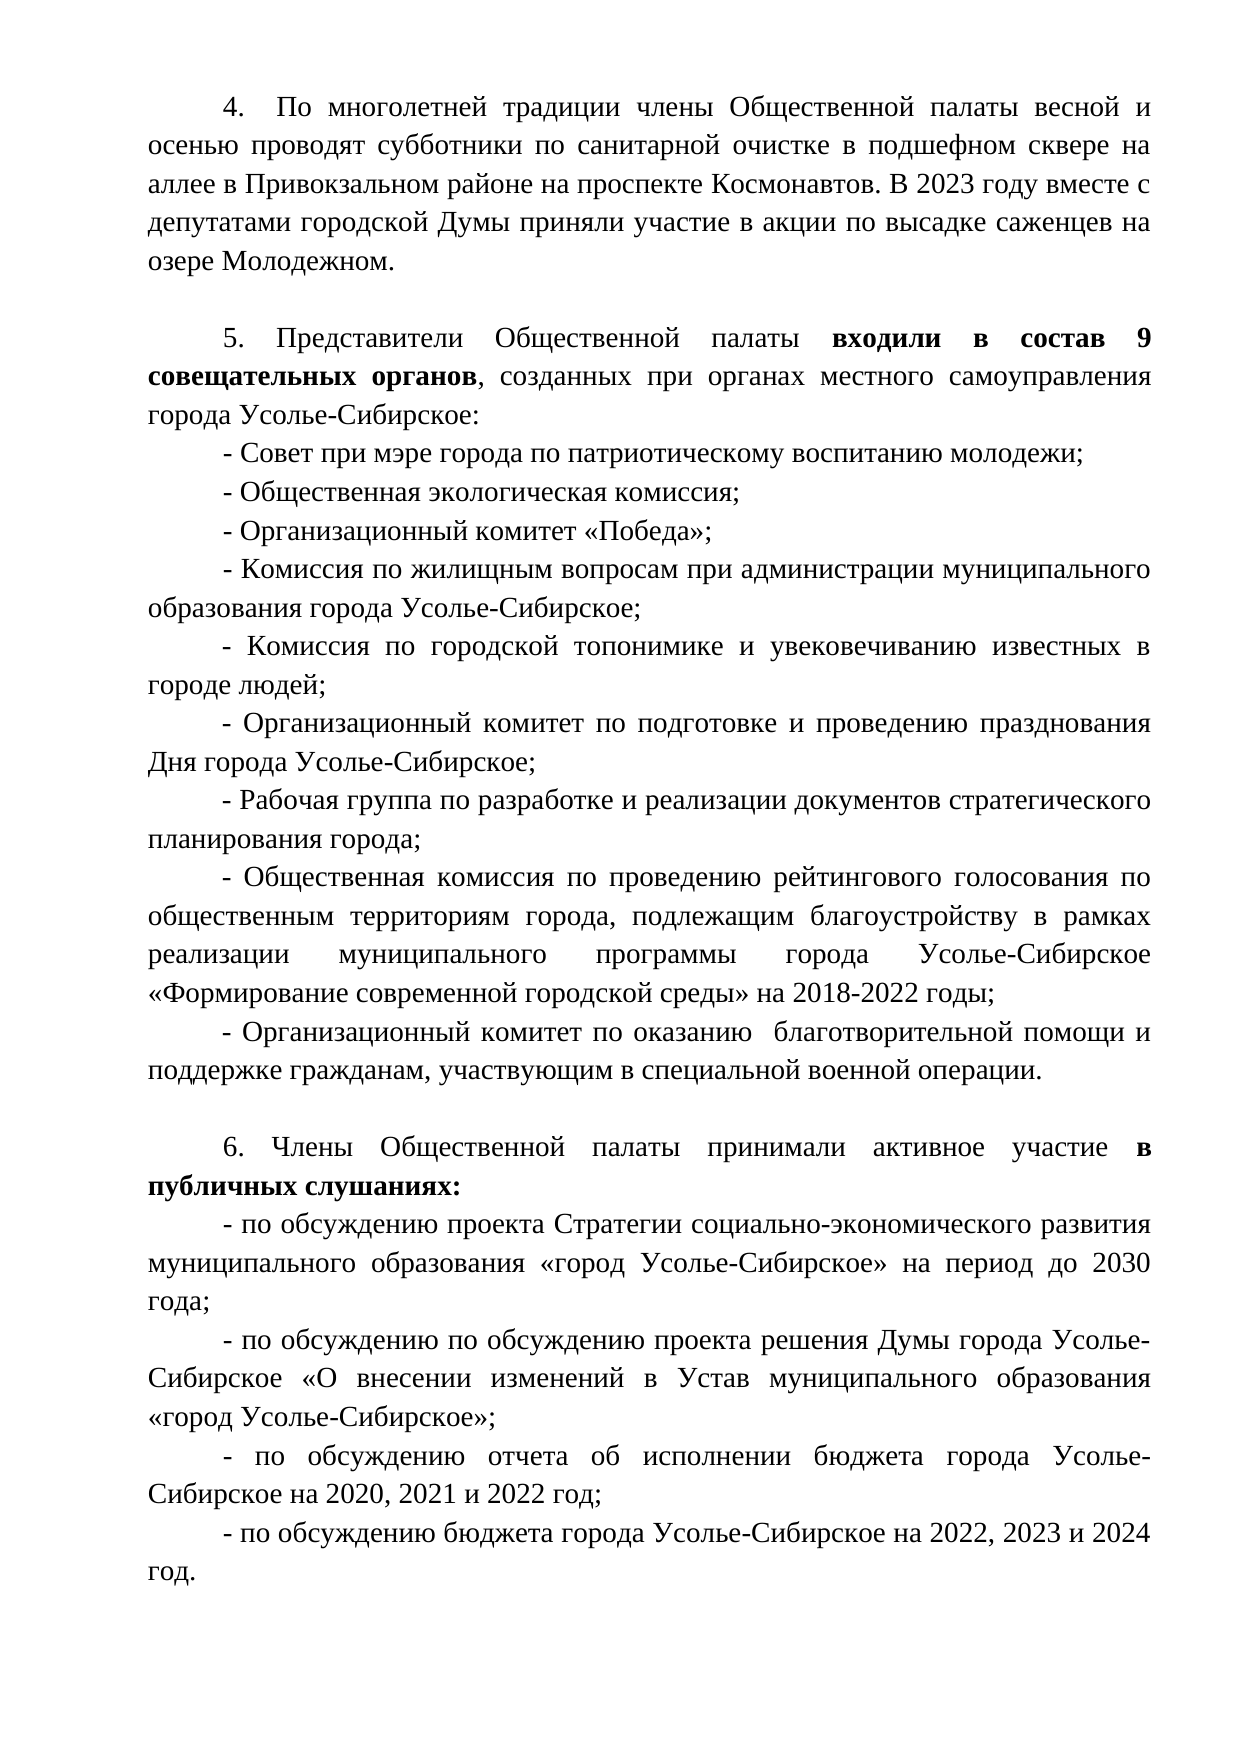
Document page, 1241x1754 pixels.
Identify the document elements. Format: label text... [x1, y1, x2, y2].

text - Организационный комитет «Победа»; [148, 513, 1152, 546]
text - Комиссия по городской топонимике и увековечиванию известных в городе людей; [148, 628, 1152, 700]
text - Общественная экологическая комиссия; [148, 474, 1152, 508]
text - Совет при мэре города по патриотическому воспитанию молодежи; [148, 436, 1152, 469]
text 4. По многолетней традиции члены Общественной палаты весной и осенью проводят субботники по санитарной очистке в подшефном сквере на аллее в Привокзальном районе на проспекте Космонавтов. В 2023 году вместе с депутатами городской Думы приняли участие в акции по высадке саженцев на озере Молодежном. [148, 89, 1152, 276]
text - по обсуждению по обсуждению проекта решения Думы города Усолье-Сибирское «О внесении изменений в Устав муниципального образования «город Усолье-Сибирское»; [148, 1322, 1152, 1433]
text - по обсуждению проекта Стратегии социально-экономического развития муниципального образования «город Усолье-Сибирское» на период до 2030 года; [148, 1206, 1152, 1317]
text - Организационный комитет по оказанию благотворительной помощи и поддержке гражданам, участвующим в специальной военной операции. [148, 1014, 1152, 1086]
text - Комиссия по жилищным вопросам при администрации муниципального образования города Усолье-Сибирское; [148, 551, 1152, 623]
text - по обсуждению отчета об исполнении бюджета города Усолье-Сибирское на 2020, 2021 и 2022 год; [148, 1438, 1152, 1510]
text 6. Члены Общественной палаты принимали активное участие в публичных слушаниях: [148, 1129, 1152, 1201]
text - по обсуждению бюджета города Усолье-Сибирское на 2022, 2023 и 2024 год. [148, 1515, 1152, 1587]
text - Организационный комитет по подготовке и проведению празднования Дня города Усолье-Сибирское; [148, 705, 1152, 777]
text 5. Представители Общественной палаты входили в состав 9 совещательных органов, созданных при органах местного самоуправления города Усолье-Сибирское: [148, 320, 1152, 431]
text - Рабочая группа по разработке и реализации документов стратегического планирования города; [148, 782, 1152, 854]
text - Общественная комиссия по проведению рейтингового голосования по общественным территориям города, подлежащим благоустройству в рамках реализации муниципального программы города Усолье-Сибирское «Формирование современной городской среды» на 2018-2022 годы; [148, 859, 1152, 1009]
